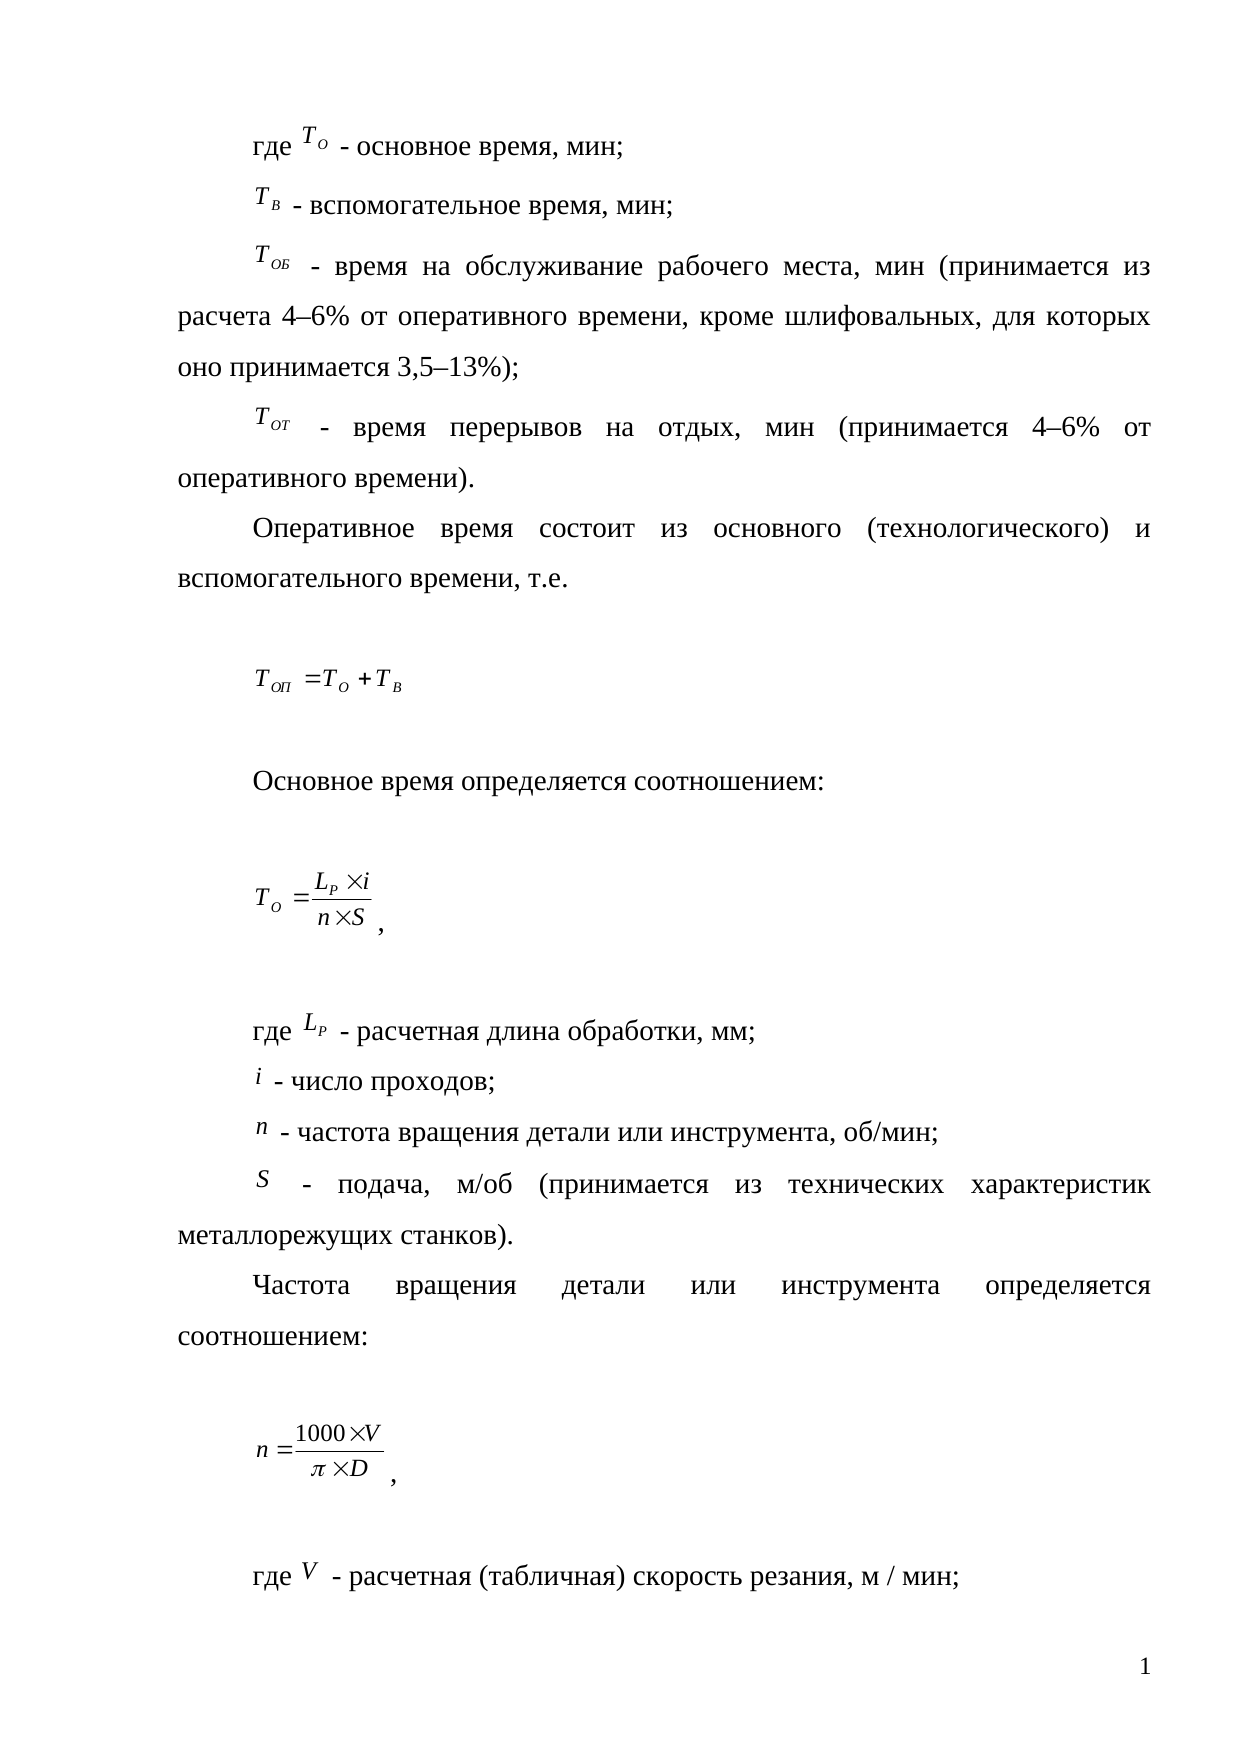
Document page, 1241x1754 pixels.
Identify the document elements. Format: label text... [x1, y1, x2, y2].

text Оперативное время состоит из основного (технологического) и вспомогательного времени, т.е. [177, 510, 1152, 594]
text Частота вращения детали или инструмента определяется соотношением: [177, 1267, 1152, 1351]
text - вспомогательное время, мин; [177, 179, 1152, 221]
text - подача, м/об (принимается из технических характеристик металлорежущих станков). [177, 1164, 1152, 1251]
text - число проходов; [177, 1063, 1152, 1097]
text - время на обслуживание рабочего места, мин (принимается из расчета 4–6% от оперативного времени, кроме шлифовальных, для которых оно принимается 3,5–13%); [177, 238, 1152, 382]
text где - основное время, мин; [177, 118, 1152, 162]
text Основное время определяется соотношением: [177, 763, 1152, 797]
text , [177, 1418, 1152, 1489]
text - время перерывов на отдых, мин (принимается 4–6% от оперативного времени). [177, 399, 1152, 493]
text - частота вращения детали или инструмента, об/мин; [177, 1114, 1152, 1147]
text где - расчетная длина обработки, мм; [177, 1004, 1152, 1047]
text , [177, 864, 1152, 937]
text где - расчетная (табличная) скорость резания, м / мин; [177, 1556, 1152, 1592]
